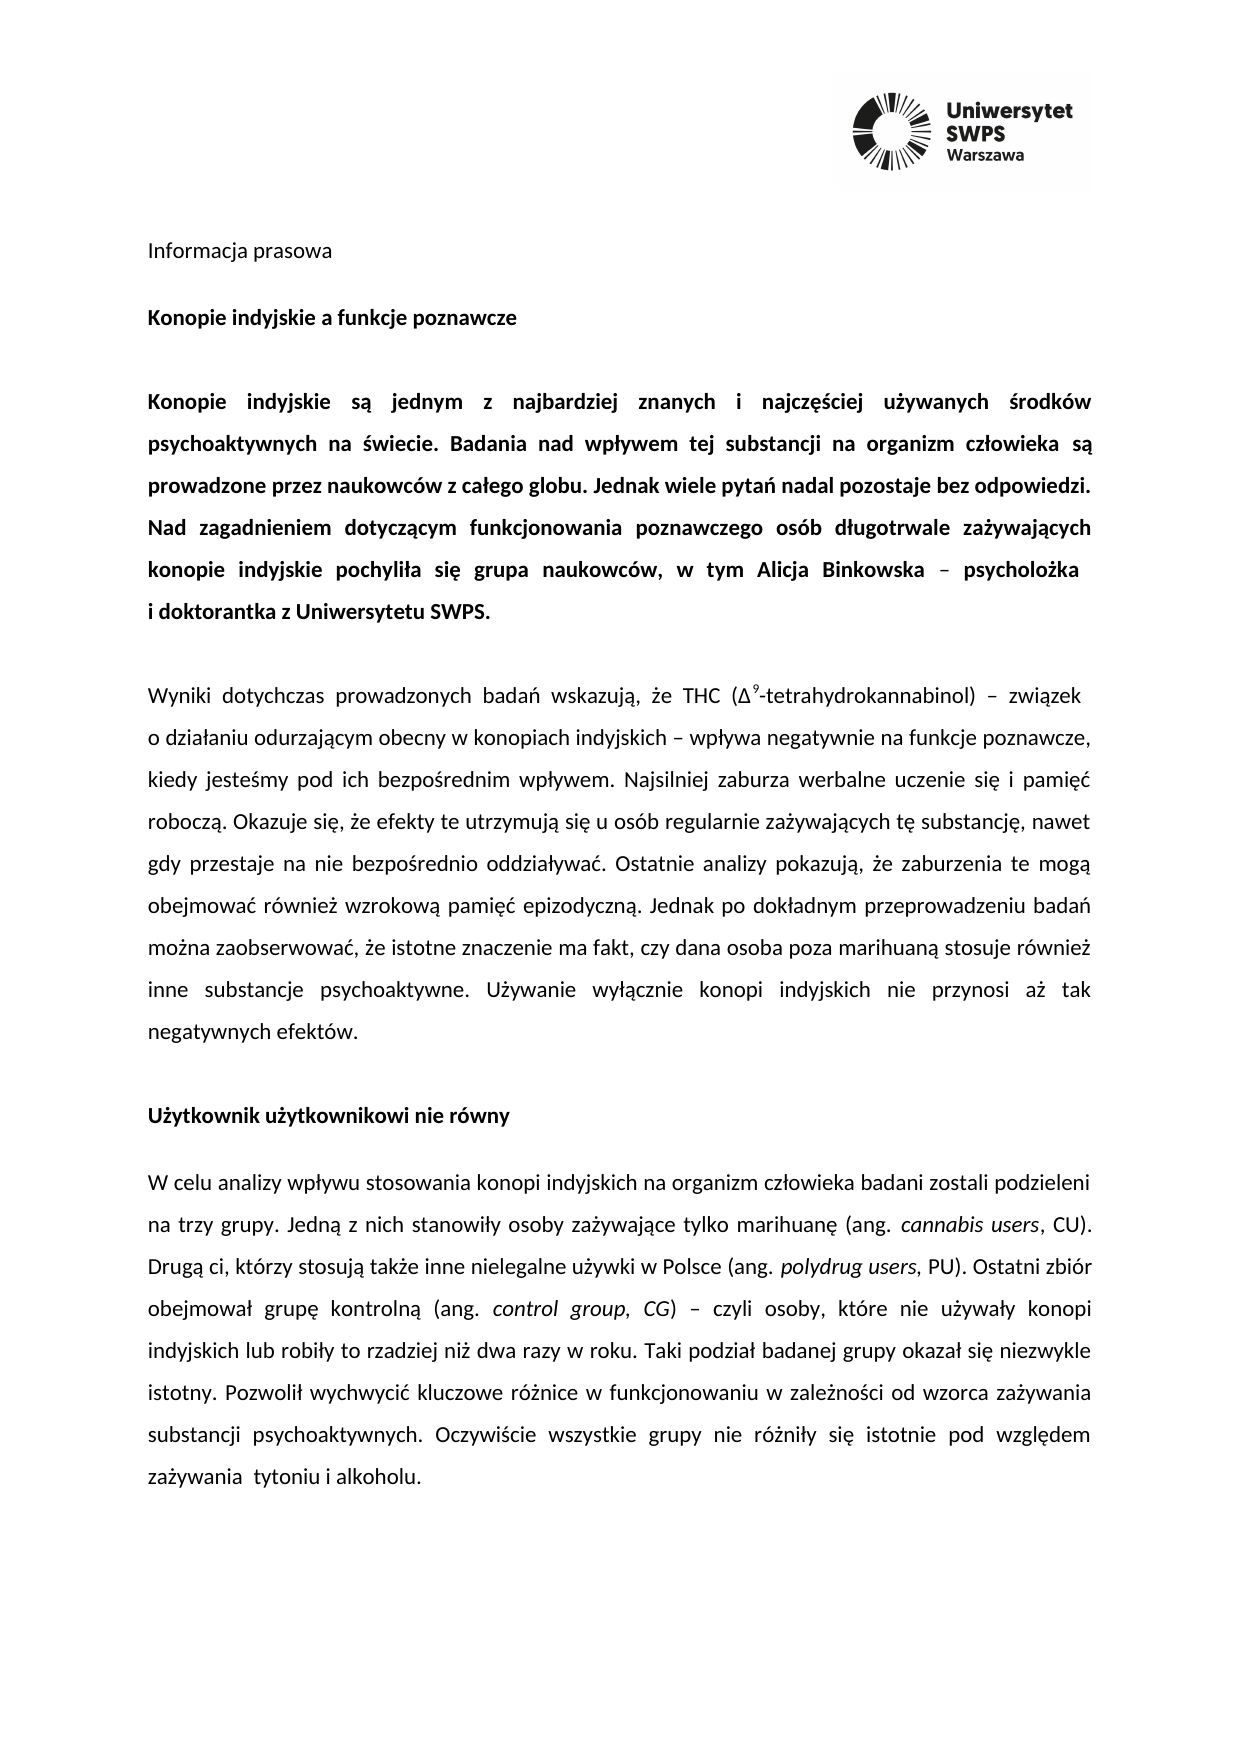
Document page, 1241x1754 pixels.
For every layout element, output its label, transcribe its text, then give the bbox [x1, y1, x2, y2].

text Użytkownik użytkownikowi nie równy [148, 1101, 1092, 1129]
text Wyniki dotychczas prowadzonych badań wskazują, że THC (Δ9-tetrahydrokannabinol) – związek o działaniu odurzającym obecny w konopiach indyjskich – wpływa negatywnie na funkcje poznawcze, kiedy jesteśmy pod ich bezpośrednim wpływem. Najsilniej zaburza werbalne uczenie się i pamięć roboczą. Okazuje się, że efekty te utrzymują się u osób regularnie zażywających tę substancję, nawet gdy przestaje na nie bezpośrednio oddziaływać. Ostatnie analizy pokazują, że zaburzenia te mogą obejmować również wzrokową pamięć epizodyczną. Jednak po dokładnym przeprowadzeniu badań można zaobserwować, że istotne znaczenie ma fakt, czy dana osoba poza marihuaną stosuje również inne substancje psychoaktywne. Używanie wyłącznie konopi indyjskich nie przynosi aż tak negatywnych efektów. [148, 681, 1092, 1045]
text Konopie indyjskie są jednym z najbardziej znanych i najczęściej używanych środków psychoaktywnych na świecie. Badania nad wpływem tej substancji na organizm człowieka są prowadzone przez naukowców z całego globu. Jednak wiele pytań nadal pozostaje bez odpowiedzi. Nad zagadnieniem dotyczącym funkcjonowania poznawczego osób długotrwale zażywających konopie indyjskie pochyliła się grupa naukowców, w tym Alicja Binkowska – psycholożka i doktorantka z Uniwersytetu SWPS. [148, 387, 1092, 625]
text W celu analizy wpływu stosowania konopi indyjskich na organizm człowieka badani zostali podzieleni na trzy grupy. Jedną z nich stanowiły osoby zażywające tylko marihuanę (ang. cannabis users, CU). Drugą ci, którzy stosują także inne nielegalne używki w Polsce (ang. polydrug users, PU). Ostatni zbiór obejmował grupę kontrolną (ang. control group, CG) – czyli osoby, które nie używały konopi indyjskich lub robiły to rzadziej niż dwa razy w roku. Taki podział badanej grupy okazał się niezwykle istotny. Pozwolił wychwycić kluczowe różnice w funkcjonowaniu w zależności od wzorca zażywania substancji psychoaktywnych. Oczywiście wszystkie grupy nie różniły się istotnie pod względem zażywania tytoniu i alkoholu. [148, 1168, 1092, 1490]
text Konopie indyjskie a funkcje poznawcze [148, 303, 1092, 331]
picture [833, 73, 1093, 190]
text Informacja prasowa [148, 236, 1092, 264]
